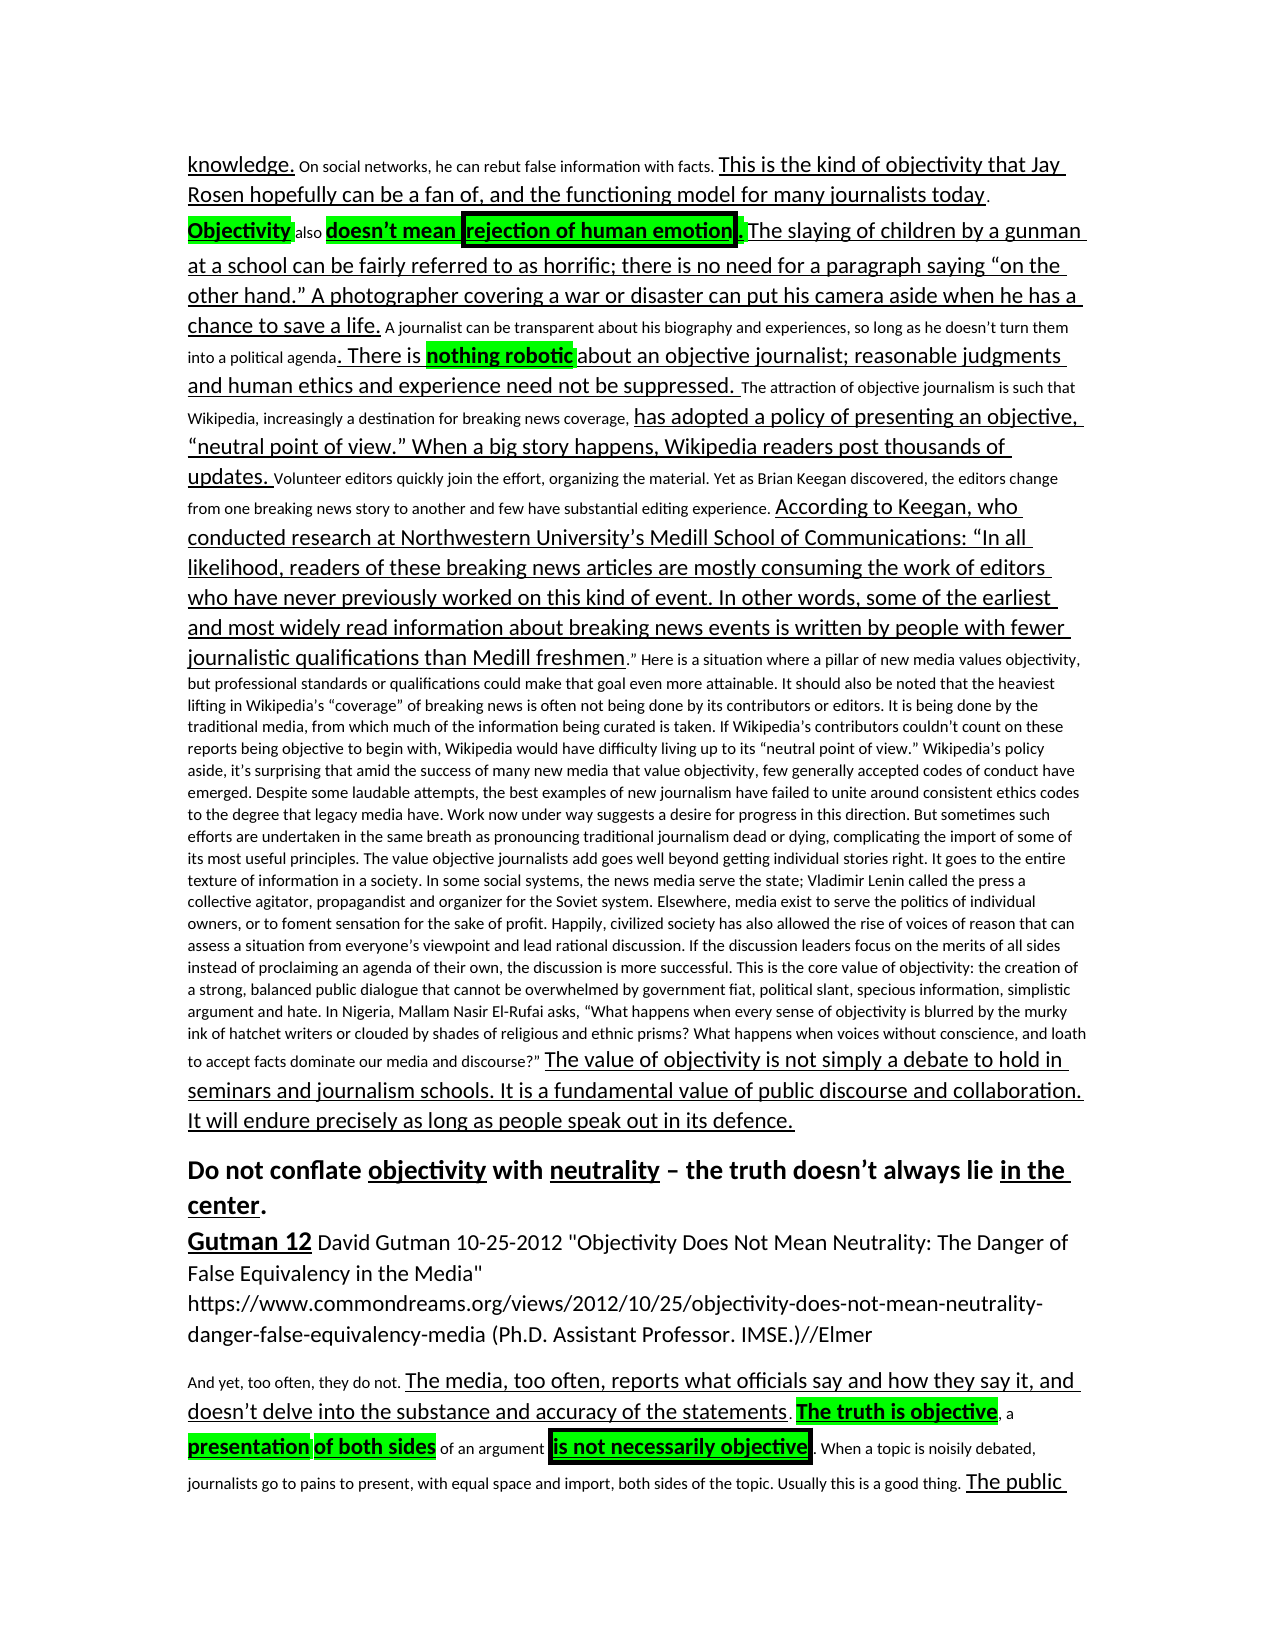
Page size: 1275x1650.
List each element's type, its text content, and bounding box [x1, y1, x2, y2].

text Gutman 12 David Gutman 10-25-2012 "Objectivity Does Not Mean Neutrality: The Danger of False Equivalency in the Media" https://www.commondreams.org/views/2012/10/25/objectivity-does-not-mean-neutrality-danger-false-equivalency-media (Ph.D. Assistant Professor. IMSE.)//Elmer [187, 1224, 1087, 1348]
subtitle Do not conflate objectivity with neutrality – the truth doesn’t always lie in the center. [187, 1153, 1087, 1221]
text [187, 1367, 1087, 1495]
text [187, 150, 1087, 1134]
